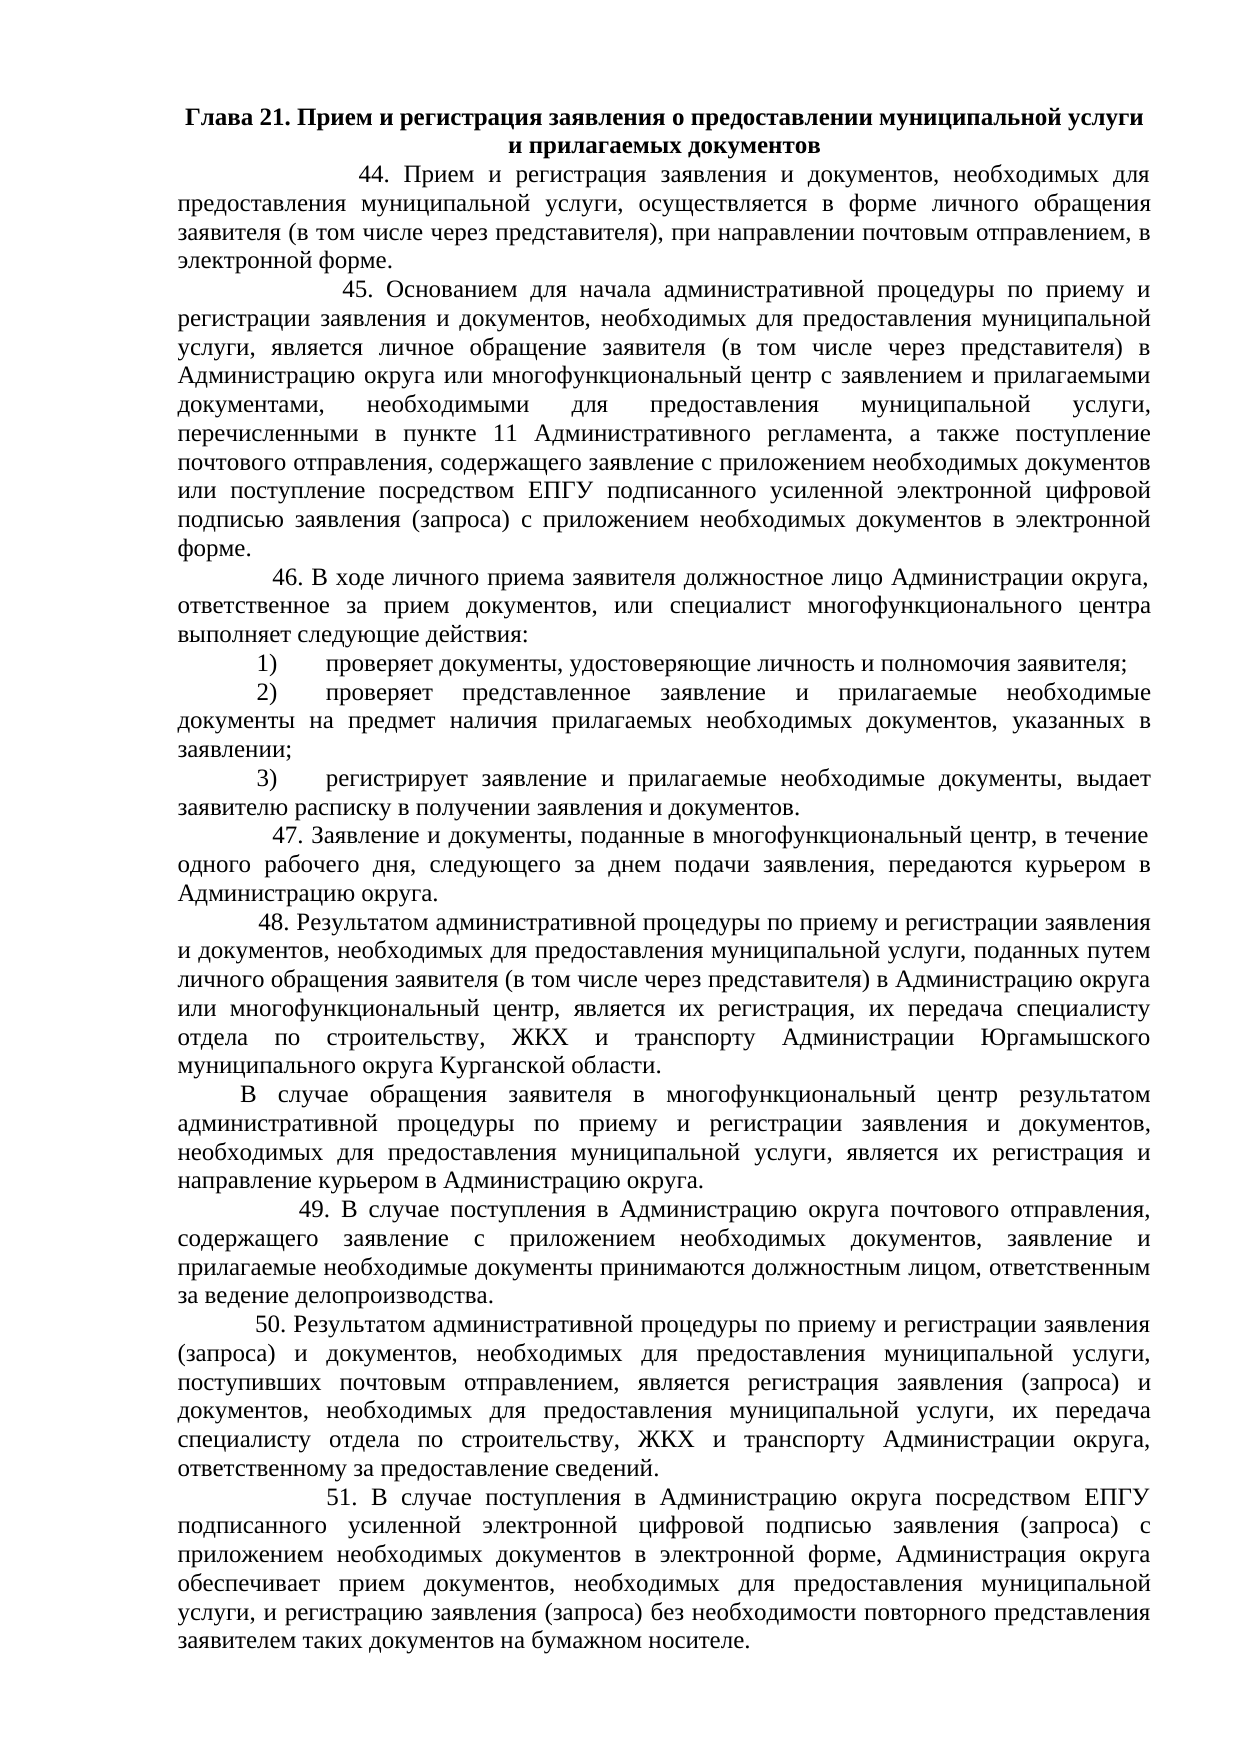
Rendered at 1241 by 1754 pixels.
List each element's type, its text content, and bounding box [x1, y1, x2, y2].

list регистрирует заявление и прилагаемые необходимые документы, выдает заявителю расписку в получении заявления и документов. [177, 763, 1152, 821]
text 46. В ходе личного приема заявителя должностное лицо Администрации округа, ответственное за прием документов, или специалист многофункционального центра выполняет следующие действия: [177, 562, 1152, 648]
text Глава 21. Прием и регистрация заявления о предоставлении муниципальной услуги и прилагаемых документов [177, 102, 1152, 159]
text 49. В случае поступления в Администрацию округа почтового отправления, содержащего заявление с приложением необходимых документов, заявление и прилагаемые необходимые документы принимаются должностным лицом, ответственным за ведение делопроизводства. [177, 1194, 1152, 1309]
text 51. В случае поступления в Администрацию округа посредством ЕПГУ подписанного усиленной электронной цифровой подписью заявления (запроса) с приложением необходимых документов в электронной форме, Администрация округа обеспечивает прием документов, необходимых для предоставления муниципальной услуги, и регистрацию заявления (запроса) без необходимости повторного представления заявителем таких документов на бумажном носителе. [177, 1482, 1152, 1654]
text 44. Прием и регистрация заявления и документов, необходимых для предоставления муниципальной услуги, осуществляется в форме личного обращения заявителя (в том числе через представителя), при направлении почтовым отправлением, в электронной форме. [177, 159, 1152, 274]
list проверяет документы, удостоверяющие личность и полномочия заявителя; [177, 648, 1152, 677]
text 48. Результатом административной процедуры по приему и регистрации заявления и документов, необходимых для предоставления муниципальной услуги, поданных путем личного обращения заявителя (в том числе через представителя) в Администрацию округа или многофункциональный центр, является их регистрация, их передача специалисту отдела по строительству, ЖКХ и транспорту Администрации Юргамышского муниципального округа Курганской области. [177, 907, 1152, 1079]
text 47. Заявление и документы, поданные в многофункциональный центр, в течение одного рабочего дня, следующего за днем подачи заявления, передаются курьером в Администрацию округа. [177, 821, 1152, 907]
text В случае обращения заявителя в многофункциональный центр результатом административной процедуры по приему и регистрации заявления и документов, необходимых для предоставления муниципальной услуги, является их регистрация и направление курьером в Администрацию округа. [177, 1079, 1152, 1194]
list проверяет представленное заявление и прилагаемые необходимые документы на предмет наличия прилагаемых необходимых документов, указанных в заявлении; [177, 677, 1152, 763]
text 45. Основанием для начала административной процедуры по приему и регистрации заявления и документов, необходимых для предоставления муниципальной услуги, является личное обращение заявителя (в том числе через представителя) в Администрацию округа или многофункциональный центр с заявлением и прилагаемыми документами, необходимыми для предоставления муниципальной услуги, перечисленными в пункте 11 Административного регламента, а также поступление почтового отправления, содержащего заявление с приложением необходимых документов или поступление посредством ЕПГУ подписанного усиленной электронной цифровой подписью заявления (запроса) с приложением необходимых документов в электронной форме. [177, 274, 1152, 562]
text 50. Результатом административной процедуры по приему и регистрации заявления (запроса) и документов, необходимых для предоставления муниципальной услуги, поступивших почтовым отправлением, является регистрация заявления (запроса) и документов, необходимых для предоставления муниципальной услуги, их передача специалисту отдела по строительству, ЖКХ и транспорту Администрации округа, ответственному за предоставление сведений. [177, 1309, 1152, 1482]
